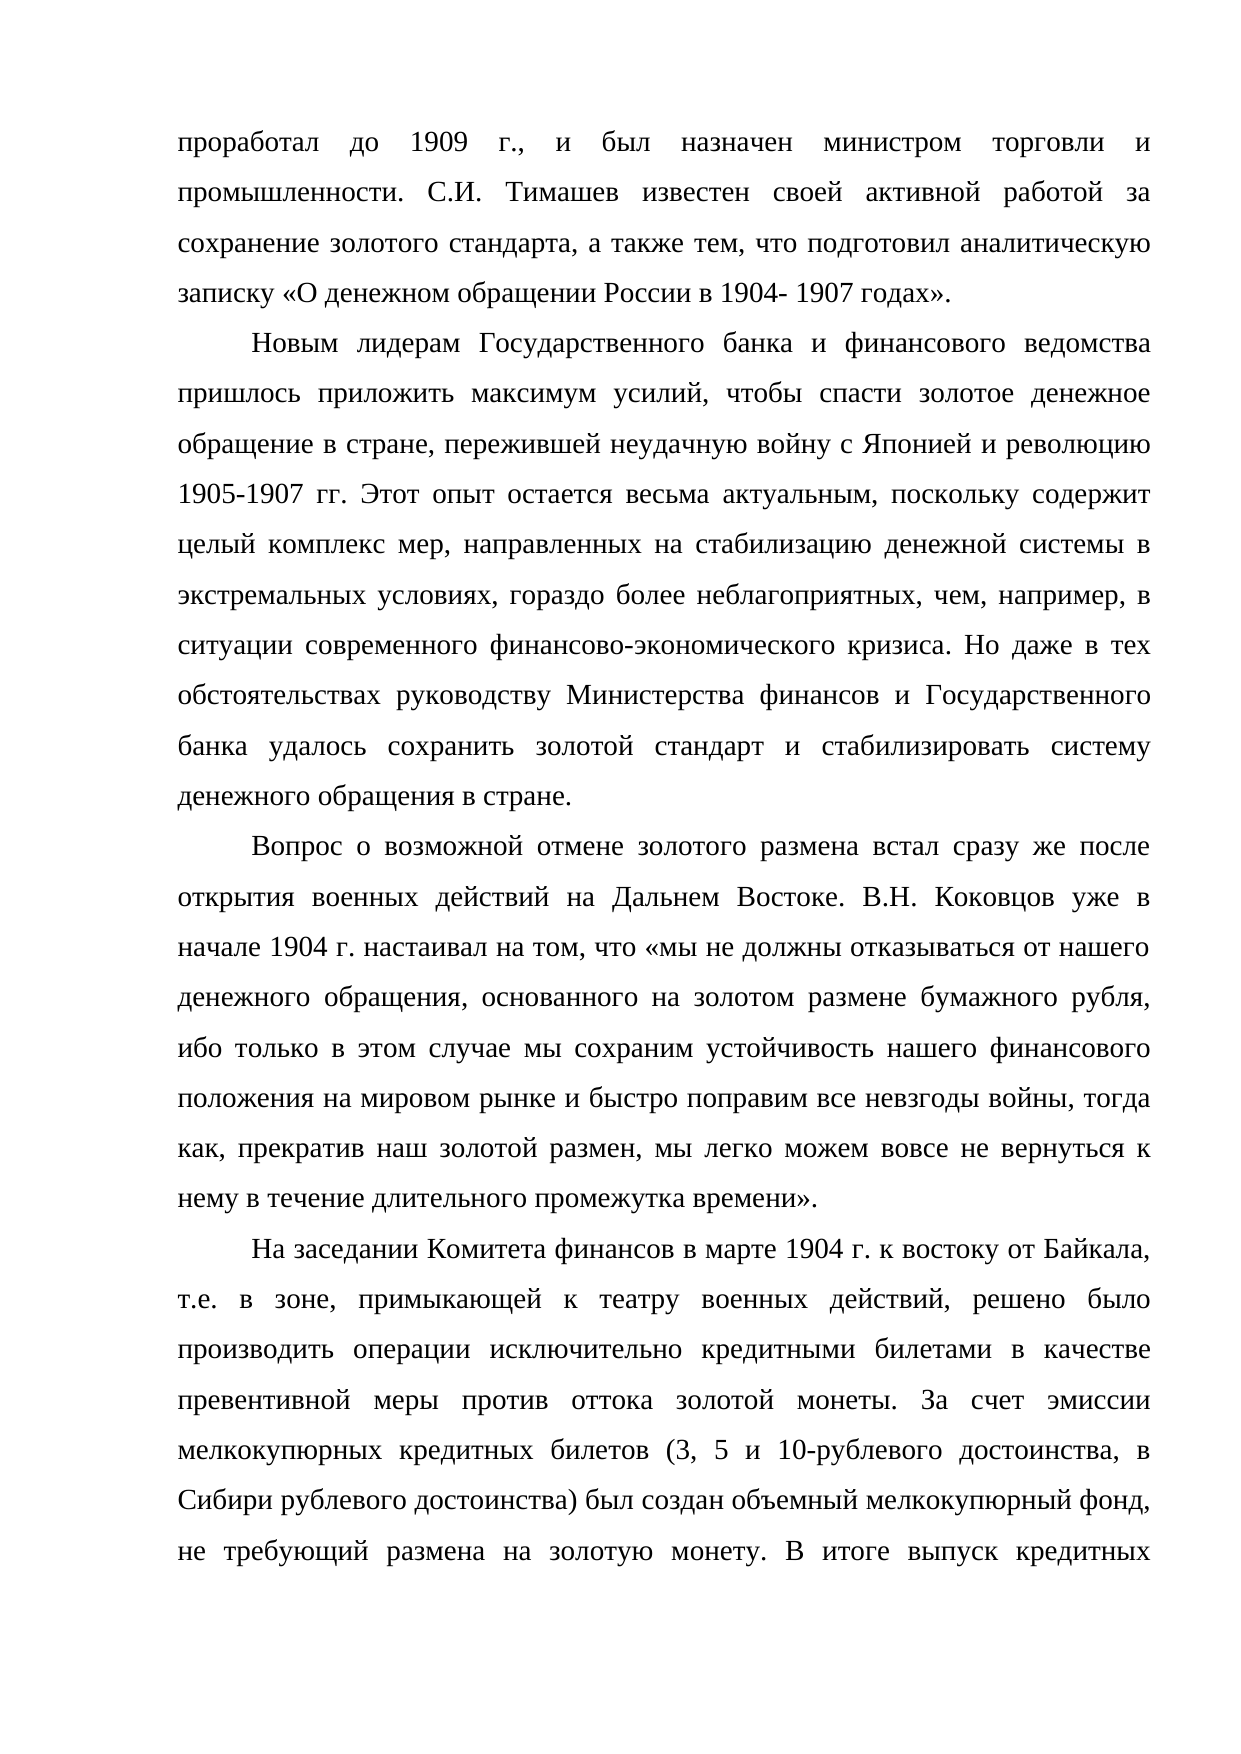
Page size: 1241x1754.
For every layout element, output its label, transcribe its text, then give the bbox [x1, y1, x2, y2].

text Новым лидерам Государственного банка и финансового ведомства пришлось приложить максимум усилий, чтобы спасти золотое денежное обращение в стране, пережившей неудачную войну с Японией и революцию 1905-1907 гг. Этот опыт остается весьма актуальным, поскольку содержит целый комплекс мер, направленных на стабилизацию денежной системы в экстремальных условиях, гораздо более неблагоприятных, чем, например, в ситуации современного финансово-экономического кризиса. Но даже в тех обстоятельствах руководству Министерства финансов и Государственного банка удалось сохранить золотой стандарт и стабилизировать систему денежного обращения в стране. [177, 325, 1152, 812]
text Вопрос о возможной отмене золотого размена встал сразу же после открытия военных действий на Дальнем Востоке. В.Н. Коковцов уже в начале 1904 г. настаивал на том, что «мы не должны отказываться от нашего денежного обращения, основанного на золотом размене бумажного рубля, ибо только в этом случае мы сохраним устойчивость нашего финансового положения на мировом рынке и быстро поправим все невзгоды войны, тогда как, прекратив наш золотой размен, мы легко можем вовсе не вернуться к нему в течение длительного промежутка времени». [177, 828, 1152, 1214]
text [177, 1231, 1152, 1566]
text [177, 124, 1152, 308]
